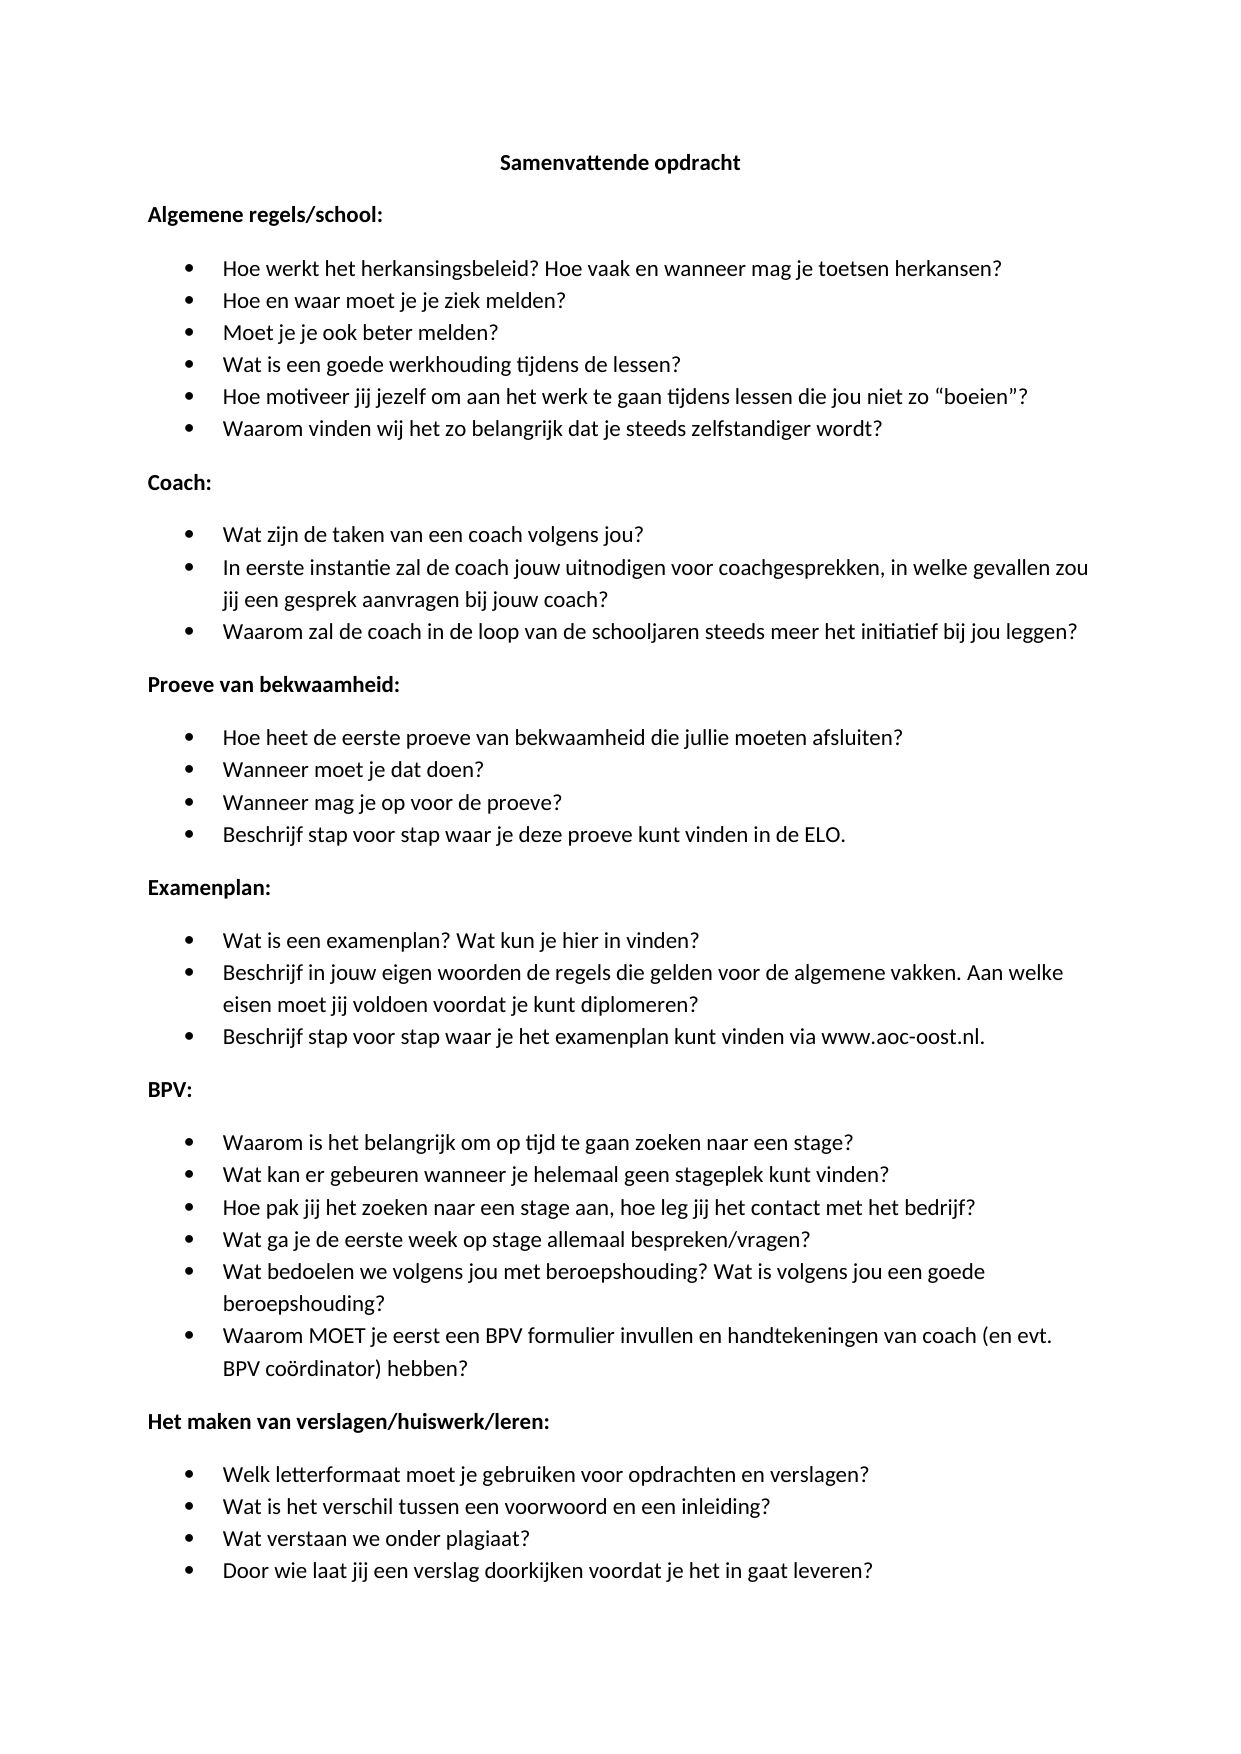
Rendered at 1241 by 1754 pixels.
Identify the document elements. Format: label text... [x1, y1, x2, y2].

list Wanneer mag je op voor de proeve? [185, 788, 1093, 816]
list Wat zijn de taken van een coach volgens jou? [185, 521, 1093, 549]
list Waarom is het belangrijk om op tijd te gaan zoeken naar een stage? [185, 1128, 1093, 1156]
list In eerste instantie zal de coach jouw uitnodigen voor coachgesprekken, in welke gevallen zou jij een gesprek aanvragen bij jouw coach? [185, 553, 1093, 613]
list Hoe en waar moet je je ziek melden? [185, 286, 1093, 314]
list Hoe werkt het herkansingsbeleid? Hoe vaak en wanneer mag je toetsen herkansen? [185, 254, 1093, 282]
list Hoe motiveer jij jezelf om aan het werk te gaan tijdens lessen die jou niet zo “boeien”? [185, 382, 1093, 410]
list Wat bedoelen we volgens jou met beroepshouding? Wat is volgens jou een goede beroepshouding? [185, 1257, 1093, 1317]
list Hoe pak jij het zoeken naar een stage aan, hoe leg jij het contact met het bedrijf? [185, 1193, 1093, 1221]
list Hoe heet de eerste proeve van bekwaamheid die jullie moeten afsluiten? [185, 723, 1093, 751]
list Waarom vinden wij het zo belangrijk dat je steeds zelfstandiger wordt? [185, 414, 1093, 443]
text Algemene regels/school: [148, 201, 1093, 229]
text BPV: [148, 1075, 1093, 1103]
list Wat kan er gebeuren wanneer je helemaal geen stageplek kunt vinden? [185, 1161, 1093, 1189]
text Proeve van bekwaamheid: [148, 670, 1093, 698]
list Waarom MOET je eerst een BPV formulier invullen en handtekeningen van coach (en evt. BPV coördinator) hebben? [185, 1322, 1093, 1382]
list Wanneer moet je dat doen? [185, 755, 1093, 783]
text Coach: [148, 468, 1093, 496]
list Beschrijf stap voor stap waar je deze proeve kunt vinden in de ELO. [185, 820, 1093, 848]
list Waarom zal de coach in de loop van de schooljaren steeds meer het initiatief bij jou leggen? [185, 617, 1093, 645]
list Moet je je ook beter melden? [185, 318, 1093, 346]
list Wat is een examenplan? Wat kun je hier in vinden? [185, 926, 1093, 954]
text Examenplan: [148, 873, 1093, 901]
text Samenvattende opdracht [148, 148, 1093, 176]
list Wat is het verschil tussen een voorwoord en een inleiding? [185, 1492, 1093, 1520]
text Het maken van verslagen/huiswerk/leren: [148, 1407, 1093, 1435]
list Beschrijf in jouw eigen woorden de regels die gelden voor de algemene vakken. Aan welke eisen moet jij voldoen voordat je kunt diplomeren? [185, 958, 1093, 1018]
list Welk letterformaat moet je gebruiken voor opdrachten en verslagen? [185, 1460, 1093, 1488]
list Door wie laat jij een verslag doorkijken voordat je het in gaat leveren? [185, 1556, 1093, 1584]
list Beschrijf stap voor stap waar je het examenplan kunt vinden via www.aoc-oost.nl. [185, 1022, 1093, 1050]
list Wat is een goede werkhouding tijdens de lessen? [185, 350, 1093, 378]
list Wat verstaan we onder plagiaat? [185, 1524, 1093, 1552]
list Wat ga je de eerste week op stage allemaal bespreken/vragen? [185, 1225, 1093, 1253]
